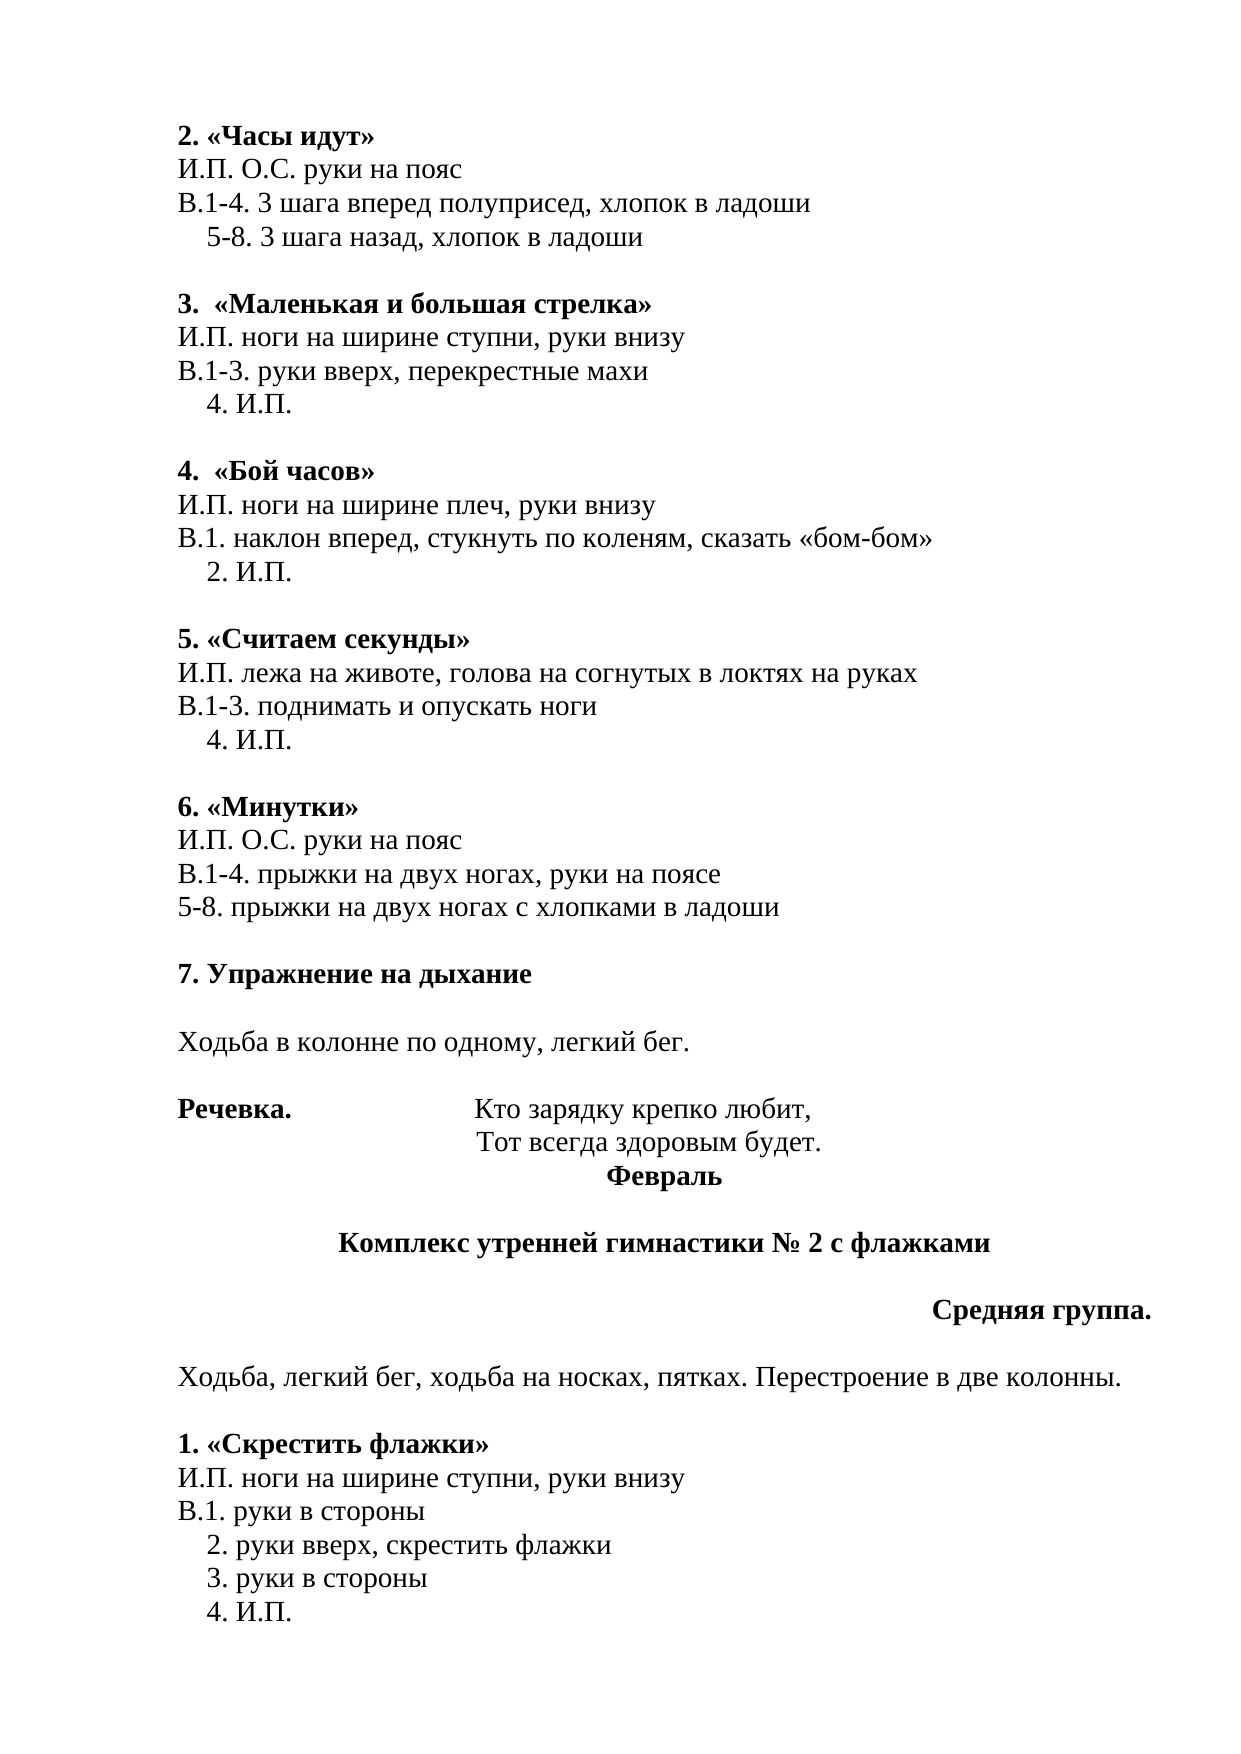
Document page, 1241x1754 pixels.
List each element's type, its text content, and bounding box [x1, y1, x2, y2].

text 4. «Бой часов» [177, 453, 1152, 487]
text 3. руки в стороны [177, 1560, 1152, 1594]
text Февраль [177, 1158, 1152, 1191]
text 2. И.П. [177, 554, 1152, 588]
text И.П. ноги на ширине плеч, руки внизу [177, 487, 1152, 521]
text Средняя группа. [177, 1292, 1152, 1326]
text В.1-3. руки вверх, перекрестные махи [177, 353, 1152, 386]
text В.1. руки в стороны [177, 1493, 1152, 1527]
text И.П. О.С. руки на пояс [177, 822, 1152, 856]
text 5-8. 3 шага назад, хлопок в ладоши [177, 219, 1152, 252]
text В.1-3. поднимать и опускать ноги [177, 688, 1152, 722]
text 2. руки вверх, скрестить флажки [177, 1527, 1152, 1560]
text В.1-4. прыжки на двух ногах, руки на поясе [177, 856, 1152, 889]
text Тот всегда здоровым будет. [177, 1124, 1152, 1158]
text И.П. ноги на ширине ступни, руки внизу [177, 319, 1152, 353]
text 4. И.П. [177, 1594, 1152, 1627]
text И.П. ноги на ширине ступни, руки внизу [177, 1460, 1152, 1493]
text 1. «Скрестить флажки» [177, 1426, 1152, 1460]
text 6. «Минутки» [177, 789, 1152, 822]
text В.1-4. 3 шага вперед полуприсед, хлопок в ладоши [177, 185, 1152, 219]
text 3. «Маленькая и большая стрелка» [177, 286, 1152, 319]
text И.П. лежа на животе, голова на согнутых в локтях на руках [177, 655, 1152, 688]
text Ходьба, легкий бег, ходьба на носках, пятках. Перестроение в две колонны. [177, 1359, 1152, 1393]
text Речевка. Кто зарядку крепко любит, [177, 1091, 1152, 1124]
text 4. И.П. [177, 386, 1152, 420]
text Комплекс утренней гимнастики № 2 с флажками [177, 1225, 1152, 1258]
text 5. «Считаем секунды» [177, 621, 1152, 655]
text 4. И.П. [177, 722, 1152, 755]
text И.П. О.С. руки на пояс [177, 152, 1152, 185]
text Ходьба в колонне по одному, легкий бег. [177, 1024, 1152, 1057]
text 2. «Часы идут» [177, 118, 1152, 152]
text 5-8. прыжки на двух ногах с хлопками в ладоши [177, 889, 1152, 923]
text 7. Упражнение на дыхание [177, 957, 1152, 990]
text В.1. наклон вперед, стукнуть по коленям, сказать «бом-бом» [177, 521, 1152, 554]
